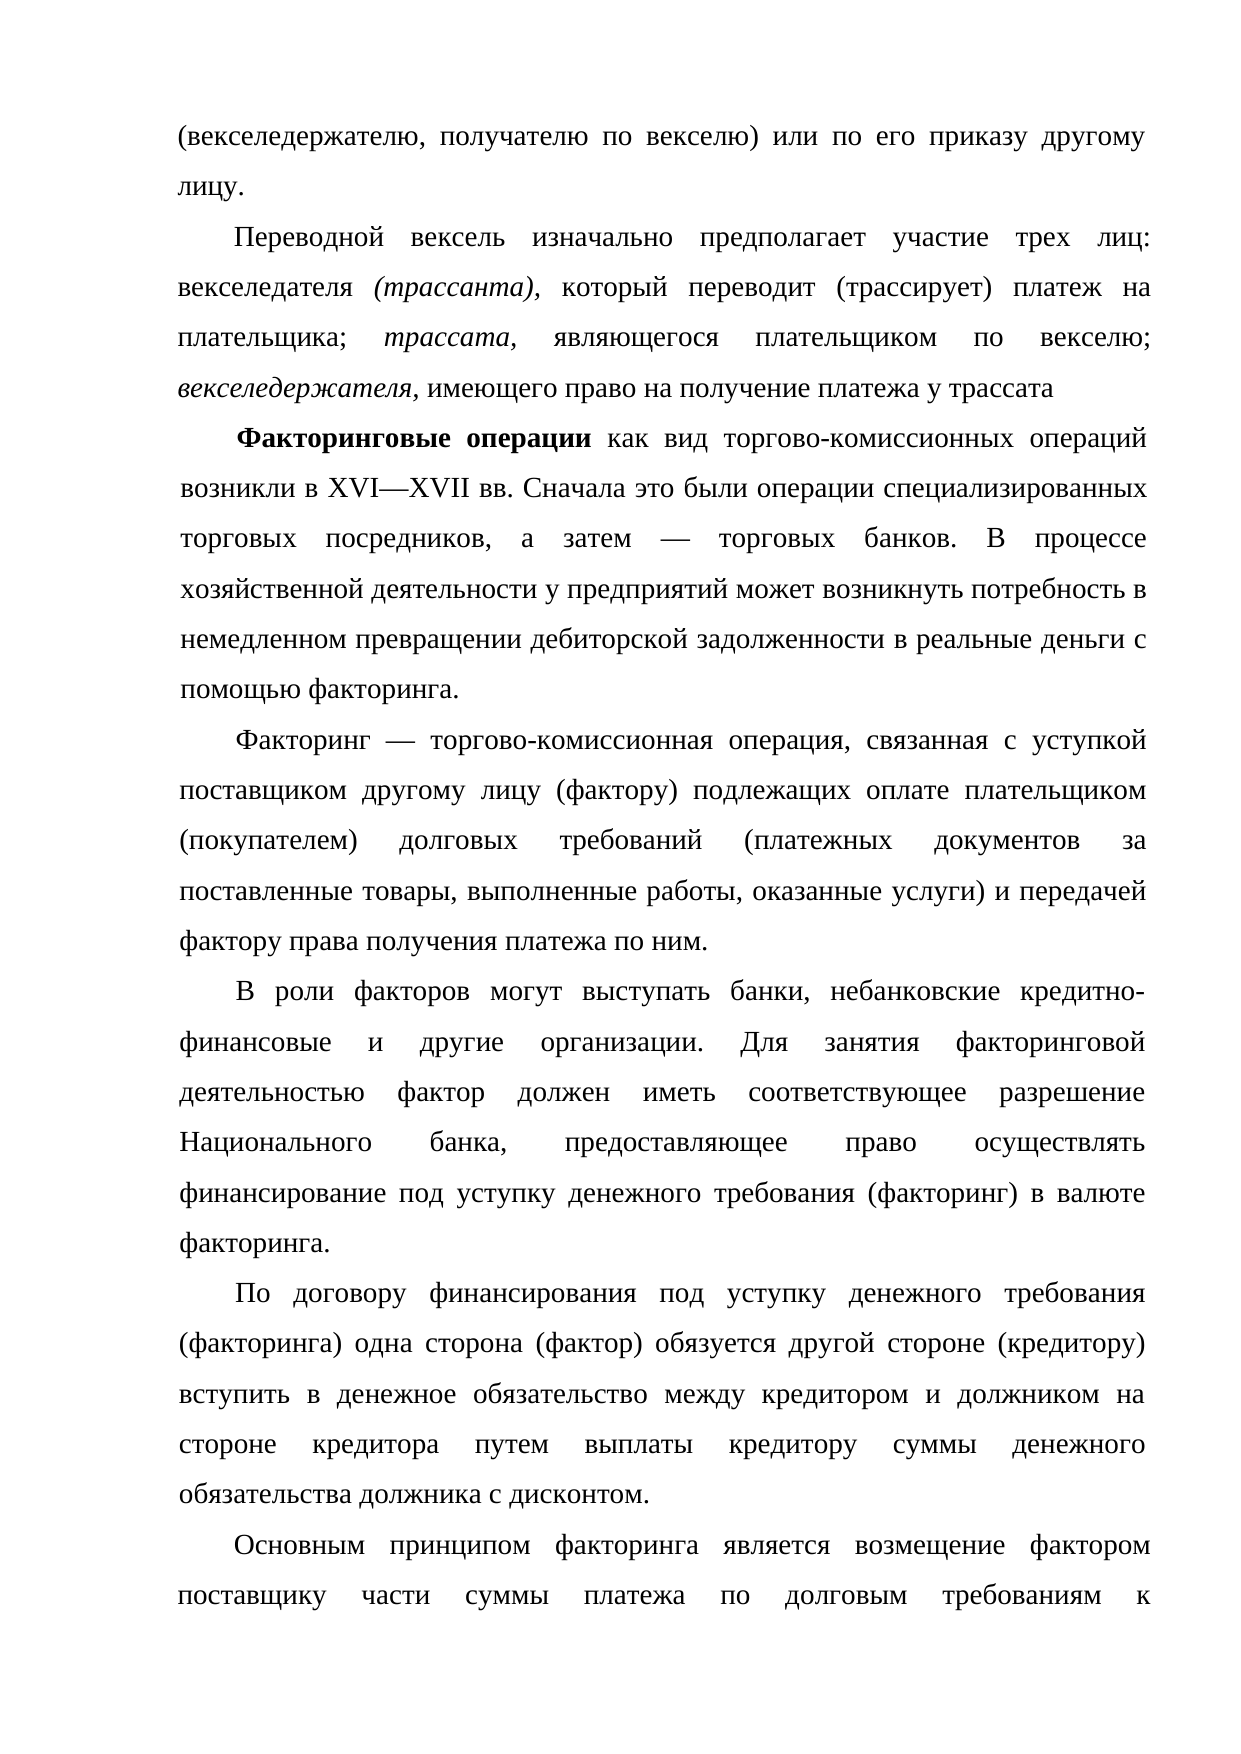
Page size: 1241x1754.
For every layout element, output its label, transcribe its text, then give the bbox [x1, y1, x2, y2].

text Переводной вексель изначально предполагает участие трех лиц: векселедателя (трассанта), который переводит (трассирует) платеж на плательщика; трассата, являющегося плательщиком по векселю; векселедержателя, имеющего право на получение платежа у трассата [177, 219, 1152, 403]
text Факторинговые операции как вид торгово-комиссионных операций возникли в XVI—XVII вв. Сначала это были операции специализированных торговых посредников, а затем — торговых банков. В процессе хозяйственной деятельности у предприятий может возникнуть потребность в немедленном превращении дебиторской задолженности в реальные деньги с помощью факторинга. [180, 420, 1148, 705]
text Факторинг — торгово-комиссионная операция, связанная с уступкой поставщиком другому лицу (фактору) подлежащих оплате плательщиком (покупателем) долговых требований (платежных документов за поставленные товары, выполненные работы, оказанные услуги) и передачей фактору права получения платежа по ним. [179, 722, 1147, 957]
text По договору финансирования под уступку денежного требования (факторинга) одна сторона (фактор) обязуется другой стороне (кредитору) вступить в денежное обязательство между кредитором и должником на стороне кредитора путем выплаты кредитору суммы денежного обязательства должника с дисконтом. [179, 1275, 1146, 1510]
text В роли факторов могут выступать банки, небанковские кредитно-финансовые и другие организации. Для занятия факторинговой деятельностью фактор должен иметь соответствующее разрешение Национального банка, предоставляющее право осуществлять финансирование под уступку денежного требования (факторинг) в валюте факторинга. [179, 973, 1146, 1258]
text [177, 118, 1146, 202]
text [177, 1527, 1152, 1611]
